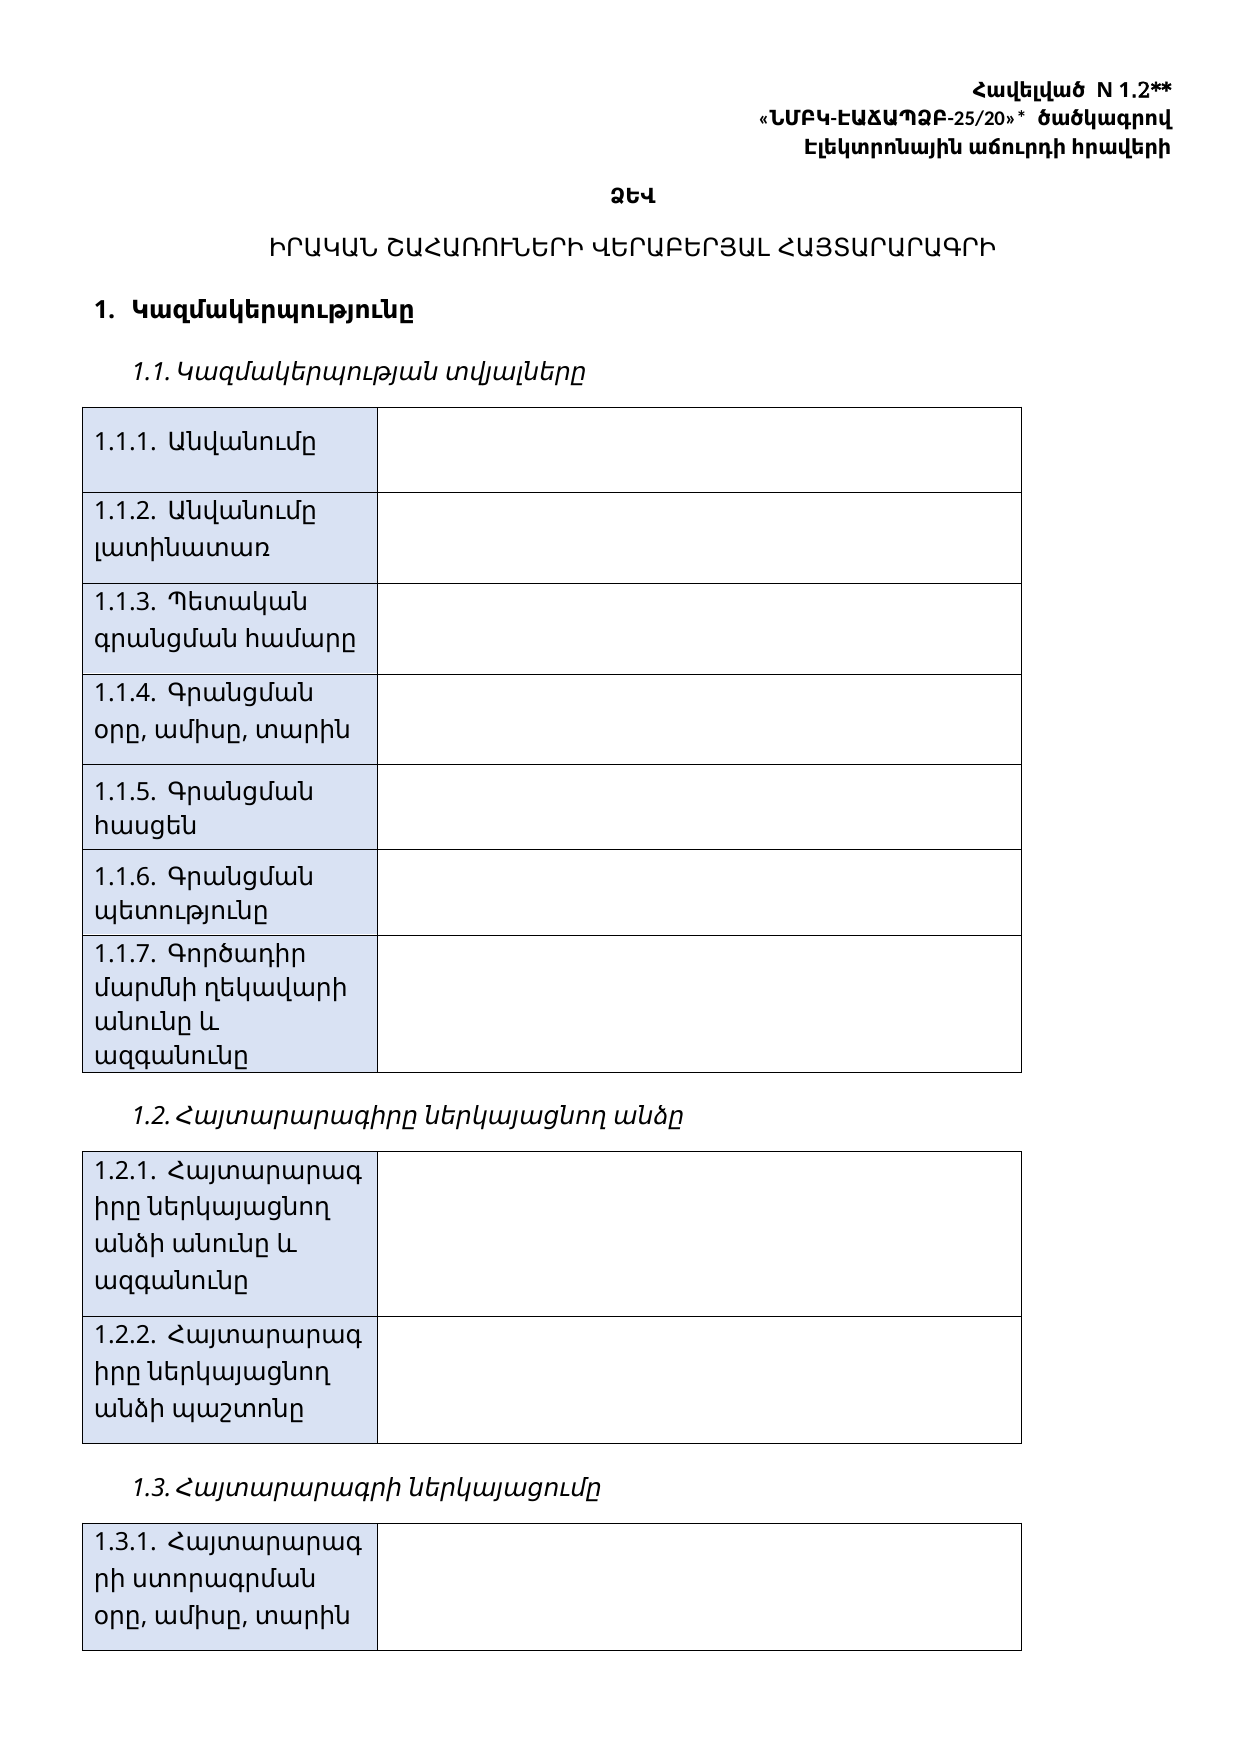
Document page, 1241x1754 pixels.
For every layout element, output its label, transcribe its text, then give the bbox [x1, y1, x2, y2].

table_header Հայտարարագիրը ներկայացնող անձի անունը և ազգանունը [83, 1152, 377, 1316]
table_cell Գրանցման օրը, ամիսը, տարին [83, 675, 377, 764]
table_cell [378, 765, 1021, 849]
table_cell [378, 850, 1021, 934]
table_header [378, 1524, 1021, 1650]
text «ՆՄԲԿ-ԷԱՃԱՊՁԲ-25/20»* ծածկագրով [94, 103, 1171, 132]
table_cell [378, 584, 1021, 673]
table_header [378, 408, 1021, 492]
table_header Անվանումը [83, 408, 377, 492]
list Կազմակերպության տվյալները [131, 353, 1171, 387]
table_cell [378, 936, 1021, 1072]
list Հայտարարագիրը ներկայացնող անձը [131, 1098, 1171, 1132]
table_cell Գրանցման հասցեն [83, 765, 377, 849]
text ՁԵՎ [94, 184, 1171, 209]
table_header [378, 1152, 1021, 1316]
table_cell [378, 675, 1021, 764]
list Հայտարարագրի ներկայացումը [131, 1469, 1171, 1503]
table_cell [378, 493, 1021, 583]
text ԻՐԱԿԱՆ ՇԱՀԱՌՈՒՆԵՐԻ ՎԵՐԱԲԵՐՅԱԼ ՀԱՅՏԱՐԱՐԱԳՐԻ [94, 233, 1171, 262]
table_header Հայտարարագրի ստորագրման օրը, ամիսը, տարին [83, 1524, 377, 1650]
table_cell Հայտարարագիրը ներկայացնող անձի պաշտոնը [83, 1317, 377, 1443]
table_cell [378, 1317, 1021, 1443]
table_cell Անվանումը լատինատառ [83, 493, 377, 583]
text Էլեկտրոնային աճուրդի հրավերի [94, 132, 1171, 160]
list Կազմակերպությունը [94, 291, 1171, 326]
table_cell Գործադիր մարմնի ղեկավարի անունը և ազգանունը [83, 936, 377, 1072]
table_cell Պետական գրանցման համարը [83, 584, 377, 673]
table_cell Գրանցման պետությունը [83, 850, 377, 934]
text Հավելված N 1․2** [94, 75, 1171, 103]
